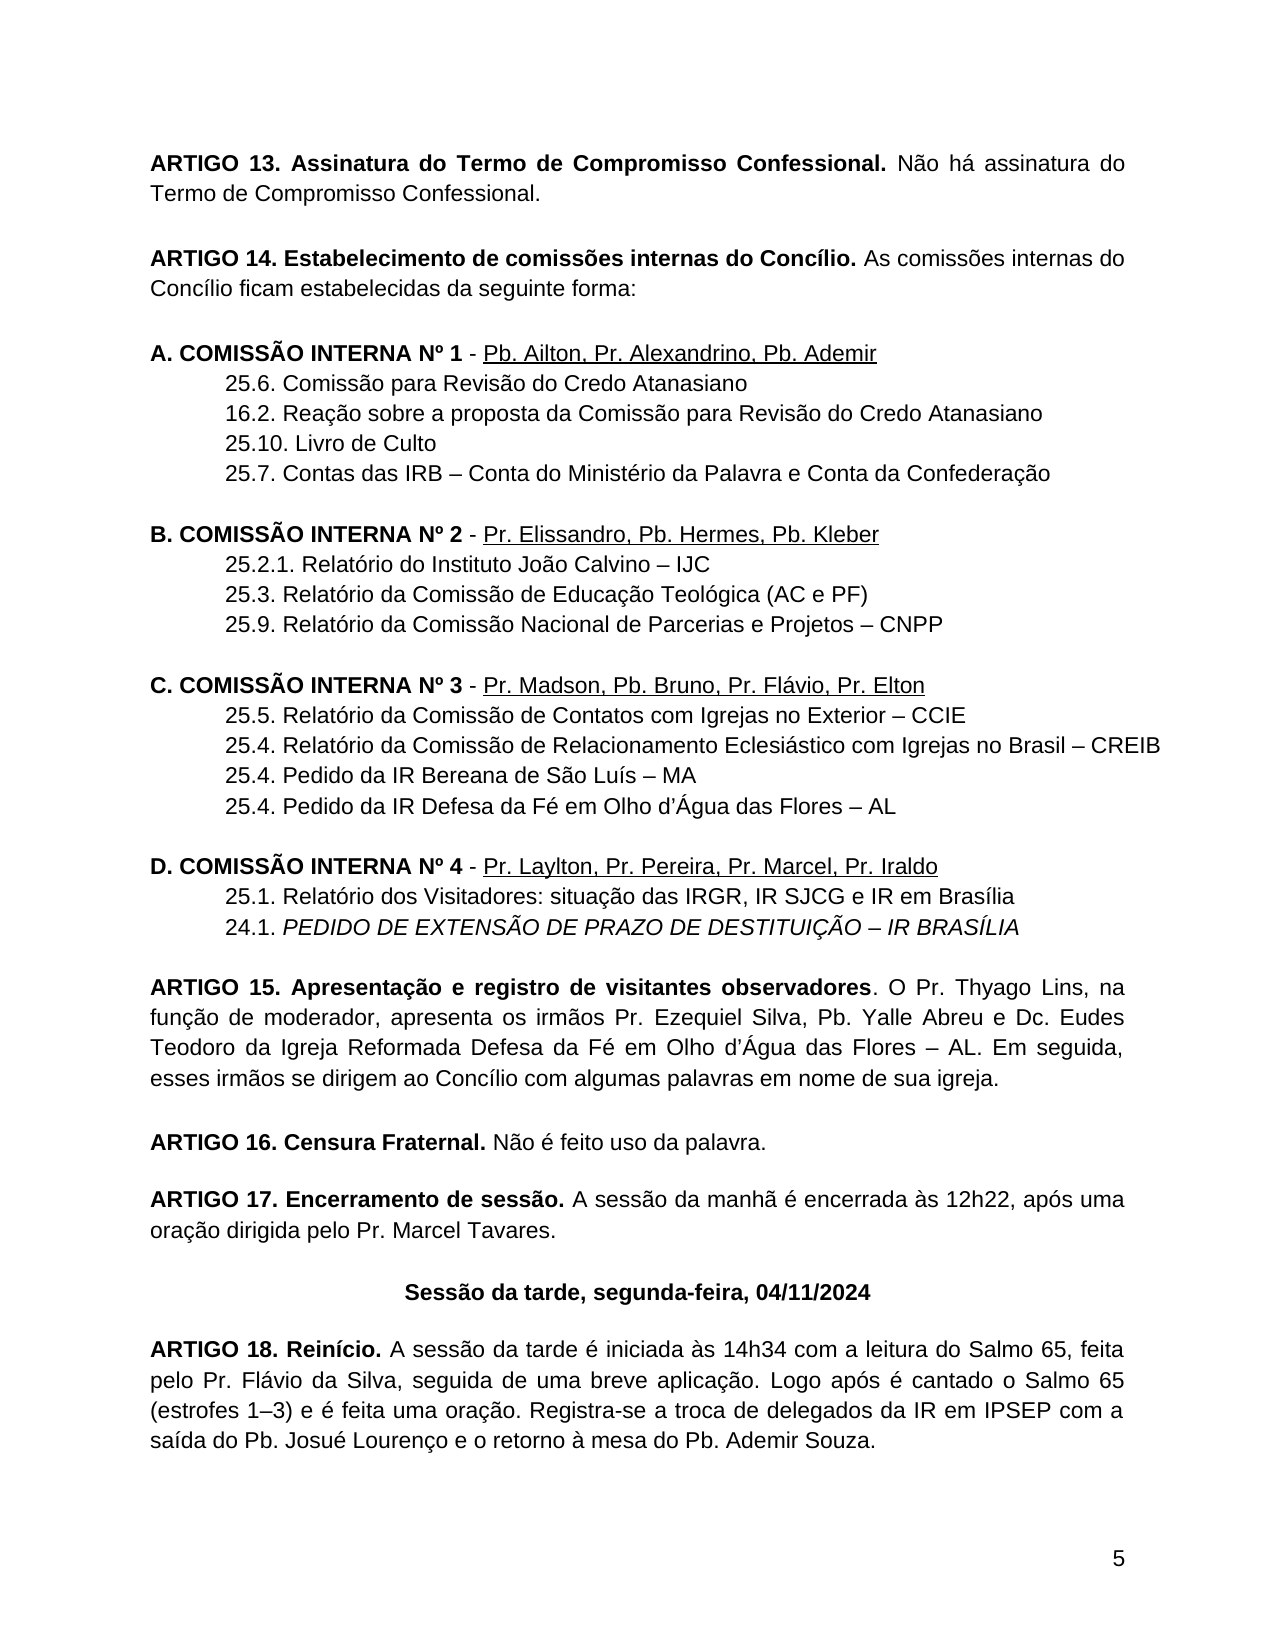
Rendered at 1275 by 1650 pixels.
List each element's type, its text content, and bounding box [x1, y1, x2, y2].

text 25.4. Pedido da IR Bereana de São Luís – MA 25.4. Pedido da IR Defesa da Fé em Olho d’Água das Flores – AL [225, 762, 1184, 819]
text ARTIGO 13. Assinatura do Termo de Compromisso Confessional. Não há assinatura do Termo de Compromisso Confessional. [150, 150, 1125, 207]
text ARTIGO 16. Censura Fraternal. Não é feito uso da palavra. [150, 1129, 1125, 1156]
text B. COMISSÃO INTERNA Nº 2 - Pr. Elissandro, Pb. Hermes, Pb. Kleber [150, 521, 1125, 547]
text C. COMISSÃO INTERNA Nº 3 - Pr. Madson, Pb. Bruno, Pr. Flávio, Pr. Elton [150, 672, 1125, 698]
text ARTIGO 18. Reinício. A sessão da tarde é iniciada às 14h34 com a leitura do Salmo 65, feita pelo Pr. Flávio da Silva, seguida de uma breve aplicação. Logo após é cantado o Salmo 65 (estrofes 1–3) e é feita uma oração. Registra-se a troca de delegados da IR em IPSEP com a saída do Pb. Josué Lourenço e o retorno à mesa do Pb. Ademir Souza. [150, 1336, 1125, 1453]
text 25.10. Livro de Culto 25.7. Contas das IRB – Conta do Ministério da Palavra e Conta da Confederação [225, 430, 1184, 487]
text ARTIGO 15. Apresentação e registro de visitantes observadores. O Pr. Thyago Lins, na função de moderador, apresenta os irmãos Pr. Ezequiel Silva, Pb. Yalle Abreu e Dc. Eudes Teodoro da Igreja Reformada Defesa da Fé em Olho d’Água das Flores – AL. Em seguida, esses irmãos se dirigem ao Concílio com algumas palavras em nome de sua igreja. [150, 974, 1125, 1091]
text Sessão da tarde, segunda-feira, 04/11/2024 [150, 1279, 1125, 1306]
text 25.2.1. Relatório do Instituto João Calvino – IJC [225, 551, 1184, 577]
text A. COMISSÃO INTERNA Nº 1 - Pb. Ailton, Pr. Alexandrino, Pb. Ademir 25.6. Comissão para Revisão do Credo Atanasiano 16.2. Reação sobre a proposta da Comissão para Revisão do Credo Atanasiano [150, 339, 1125, 426]
text 24.1. PEDIDO DE EXTENSÃO DE PRAZO DE DESTITUIÇÃO – IR BRASÍLIA [225, 913, 1184, 940]
text ARTIGO 17. Encerramento de sessão. A sessão da manhã é encerrada às 12h22, após uma oração dirigida pelo Pr. Marcel Tavares. [150, 1186, 1125, 1243]
text 25.5. Relatório da Comissão de Contatos com Igrejas no Exterior – CCIE 25.4. Relatório da Comissão de Relacionamento Eclesiástico com Igrejas no Brasil – CREIB [225, 702, 1184, 759]
text D. COMISSÃO INTERNA Nº 4 - Pr. Laylton, Pr. Pereira, Pr. Marcel, Pr. Iraldo ⁠25.1. Relatório dos Visitadores: situação das IRGR, IR SJCG e IR em Brasília [150, 853, 1125, 910]
text 25.3. Relatório da Comissão de Educação Teológica (AC e PF) 25.9. Relatório da Comissão Nacional de Parcerias e Projetos – CNPP [225, 581, 1184, 638]
text ARTIGO 14. Estabelecimento de comissões internas do Concílio. As comissões internas do Concílio ficam estabelecidas da seguinte forma: [150, 245, 1125, 301]
